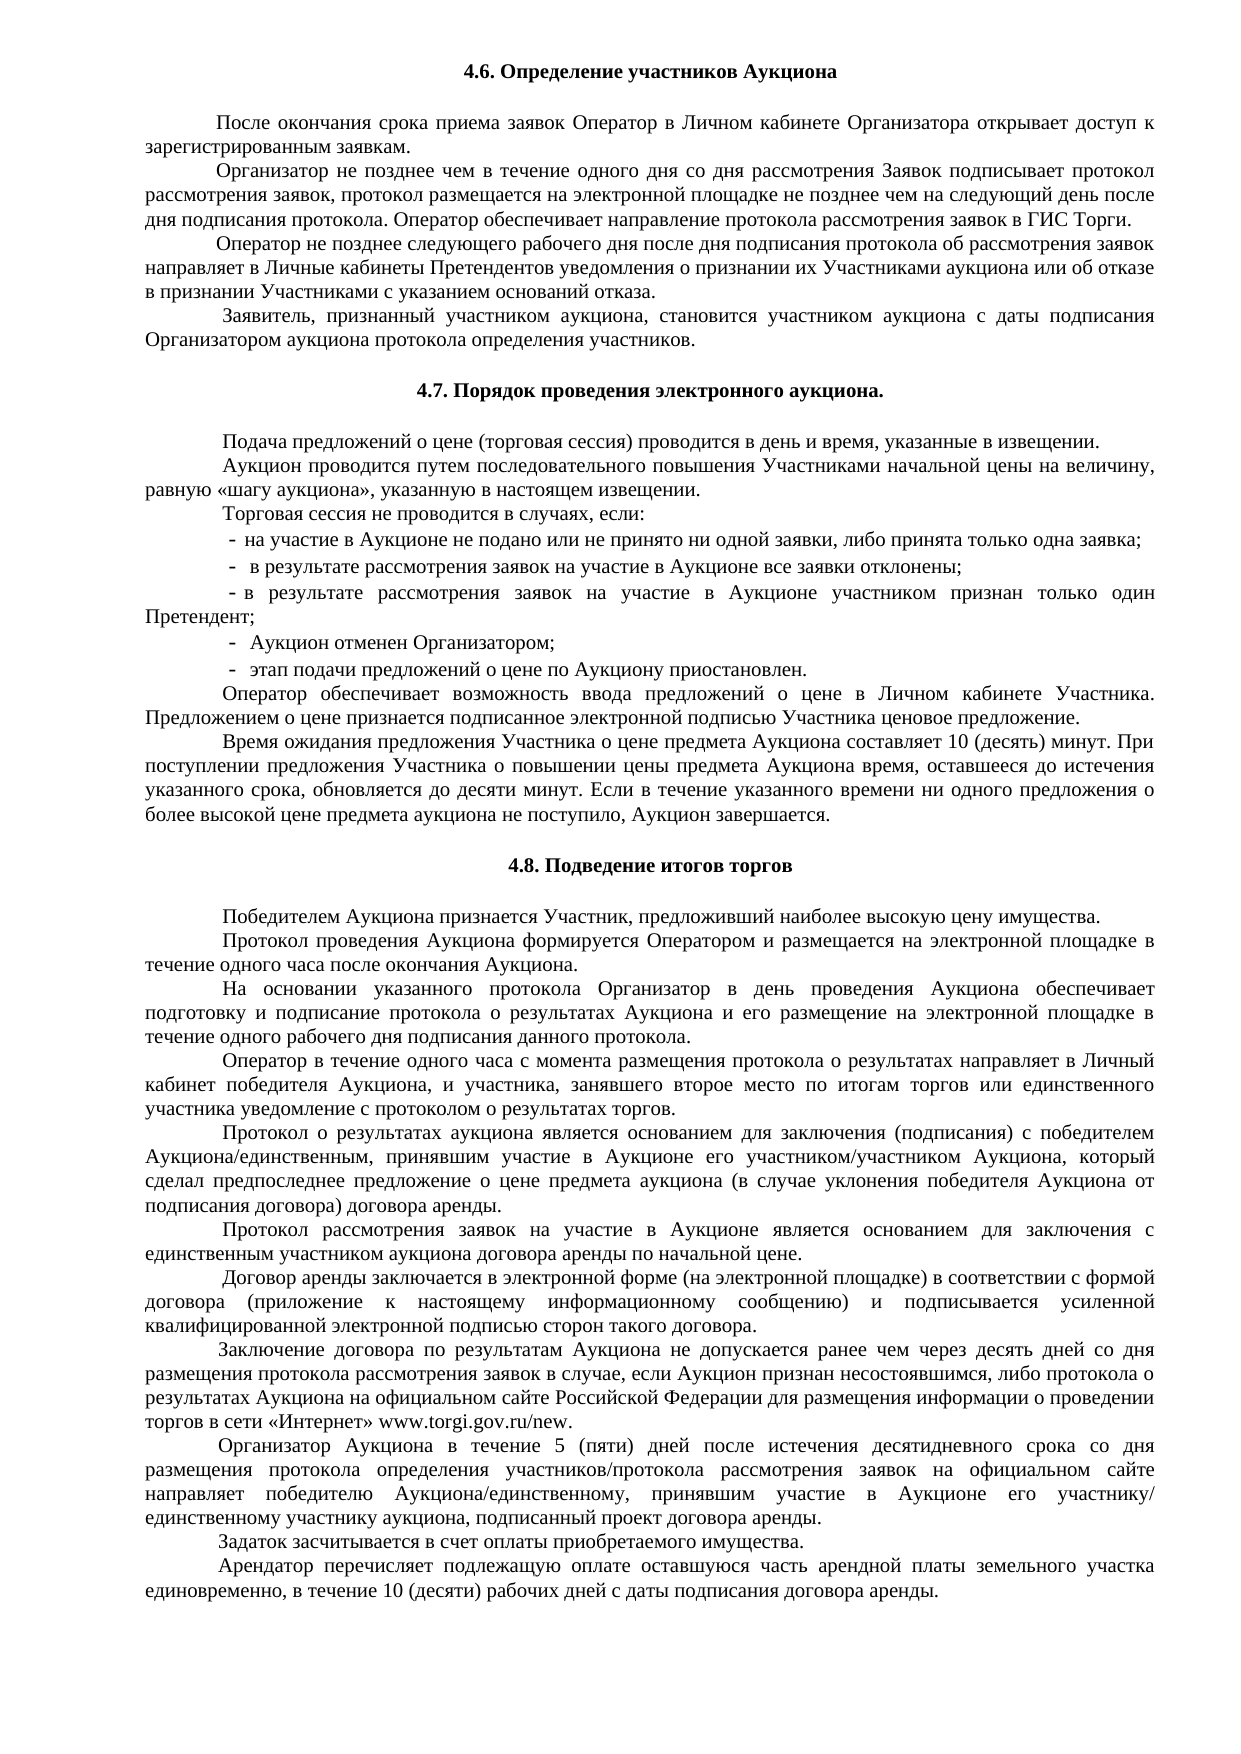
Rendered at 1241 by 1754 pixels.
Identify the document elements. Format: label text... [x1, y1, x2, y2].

text Торговая сессия не проводится в случаях, если: [145, 501, 1156, 525]
text Протокол проведения Аукциона формируется Оператором и размещается на электронной площадке в течение одного часа после окончания Аукциона. [145, 928, 1156, 976]
text Организатор Аукциона в течение 5 (пяти) дней после истечения десятидневного срока со дня размещения протокола определения участников/протокола рассмотрения заявок на официальном сайте направляет победителю Аукциона/единственному, принявшим участие в Аукционе его участнику/ единственному участнику аукциона, подписанный проект договора аренды. [145, 1433, 1156, 1529]
text Аукцион проводится путем последовательного повышения Участниками начальной цены на величину, равную «шагу аукциона», указанную в настоящем извещении. [145, 453, 1156, 501]
text Заявитель, признанный участником аукциона, становится участником аукциона с даты подписания Организатором аукциона протокола определения участников. [145, 303, 1156, 351]
text После окончания срока приема заявок Оператор в Личном кабинете Организатора открывает доступ к зарегистрированным заявкам. [145, 110, 1156, 158]
text Оператор обеспечивает возможность ввода предложений о цене в Личном кабинете Участника. Предложением о цене признается подписанное электронной подписью Участника ценовое предложение. [145, 681, 1156, 729]
text Протокол о результатах аукциона является основанием для заключения (подписания) с победителем Аукциона/единственным, принявшим участие в Аукционе его участником/участником Аукциона, который сделал предпоследнее предложение о цене предмета аукциона (в случае уклонения победителя Аукциона от подписания договора) договора аренды. [145, 1120, 1156, 1217]
text Протокол рассмотрения заявок на участие в Аукционе является основанием для заключения с единственным участником аукциона договора аренды по начальной цене. [145, 1217, 1156, 1265]
text На основании указанного протокола Организатор в день проведения Аукциона обеспечивает подготовку и подписание протокола о результатах Аукциона и его размещение на электронной площадке в течение одного рабочего дня подписания данного протокола. [145, 976, 1156, 1048]
text Оператор в течение одного часа с момента размещения протокола о результатах направляет в Личный кабинет победителя Аукциона, и участника, занявшего второе место по итогам торгов или единственного участника уведомление с протоколом о результатах торгов. [145, 1048, 1156, 1120]
text Победителем Аукциона признается Участник, предложивший наиболее высокую цену имущества. [145, 904, 1156, 928]
text 4.8. Подведение итогов торгов [145, 853, 1156, 877]
text Заключение договора по результатам Аукциона не допускается ранее чем через десять дней со дня размещения протокола рассмотрения заявок в случае, если Аукцион признан несостоявшимся, либо протокола о результатах Аукциона на официальном сайте Российской Федерации для размещения информации о проведении торгов в сети «Интернет» www.torgi.gov.ru/new. [145, 1337, 1156, 1433]
text Организатор не позднее чем в течение одного дня со дня рассмотрения Заявок подписывает протокол рассмотрения заявок, протокол размещается на электронной площадке не позднее чем на следующий день после дня подписания протокола. Оператор обеспечивает направление протокола рассмотрения заявок в ГИС Торги. [145, 158, 1156, 231]
list этап подачи предложений о цене по Аукциону приостановлен. [145, 655, 1156, 681]
text 4.7. Порядок проведения электронного аукциона. [145, 378, 1156, 402]
list Аукцион отменен Организатором; [145, 628, 1156, 655]
text Договор аренды заключается в электронной форме (на электронной площадке) в соответствии с формой договора (приложение к настоящему информационному сообщению) и подписывается усиленной квалифицированной электронной подписью сторон такого договора. [145, 1265, 1156, 1337]
text 4.6. Определение участников Аукциона [145, 59, 1156, 83]
list в результате рассмотрения заявок на участие в Аукционе все заявки отклонены; [145, 552, 1156, 578]
text Подача предложений о цене (торговая сессия) проводится в день и время, указанные в извещении. [145, 429, 1156, 453]
text Время ожидания предложения Участника о цене предмета Аукциона составляет 10 (десять) минут. При поступлении предложения Участника о повышении цены предмета Аукциона время, оставшееся до истечения указанного срока, обновляется до десяти минут. Если в течение указанного времени ни одного предложения о более высокой цене предмета аукциона не поступило, Аукцион завершается. [145, 729, 1156, 826]
text Задаток засчитывается в счет оплаты приобретаемого имущества. [145, 1529, 1156, 1553]
list в результате рассмотрения заявок на участие в Аукционе участником признан только один Претендент; [145, 578, 1156, 628]
text Арендатор перечисляет подлежащую оплате оставшуюся часть арендной платы земельного участка единовременно, в течение 10 (десяти) рабочих дней с даты подписания договора аренды. [145, 1553, 1156, 1602]
list на участие в Аукционе не подано или не принято ни одной заявки, либо принята только одна заявка; [145, 525, 1156, 552]
text Оператор не позднее следующего рабочего дня после дня подписания протокола об рассмотрения заявок направляет в Личные кабинеты Претендентов уведомления о признании их Участниками аукциона или об отказе в признании Участниками с указанием оснований отказа. [145, 231, 1156, 303]
